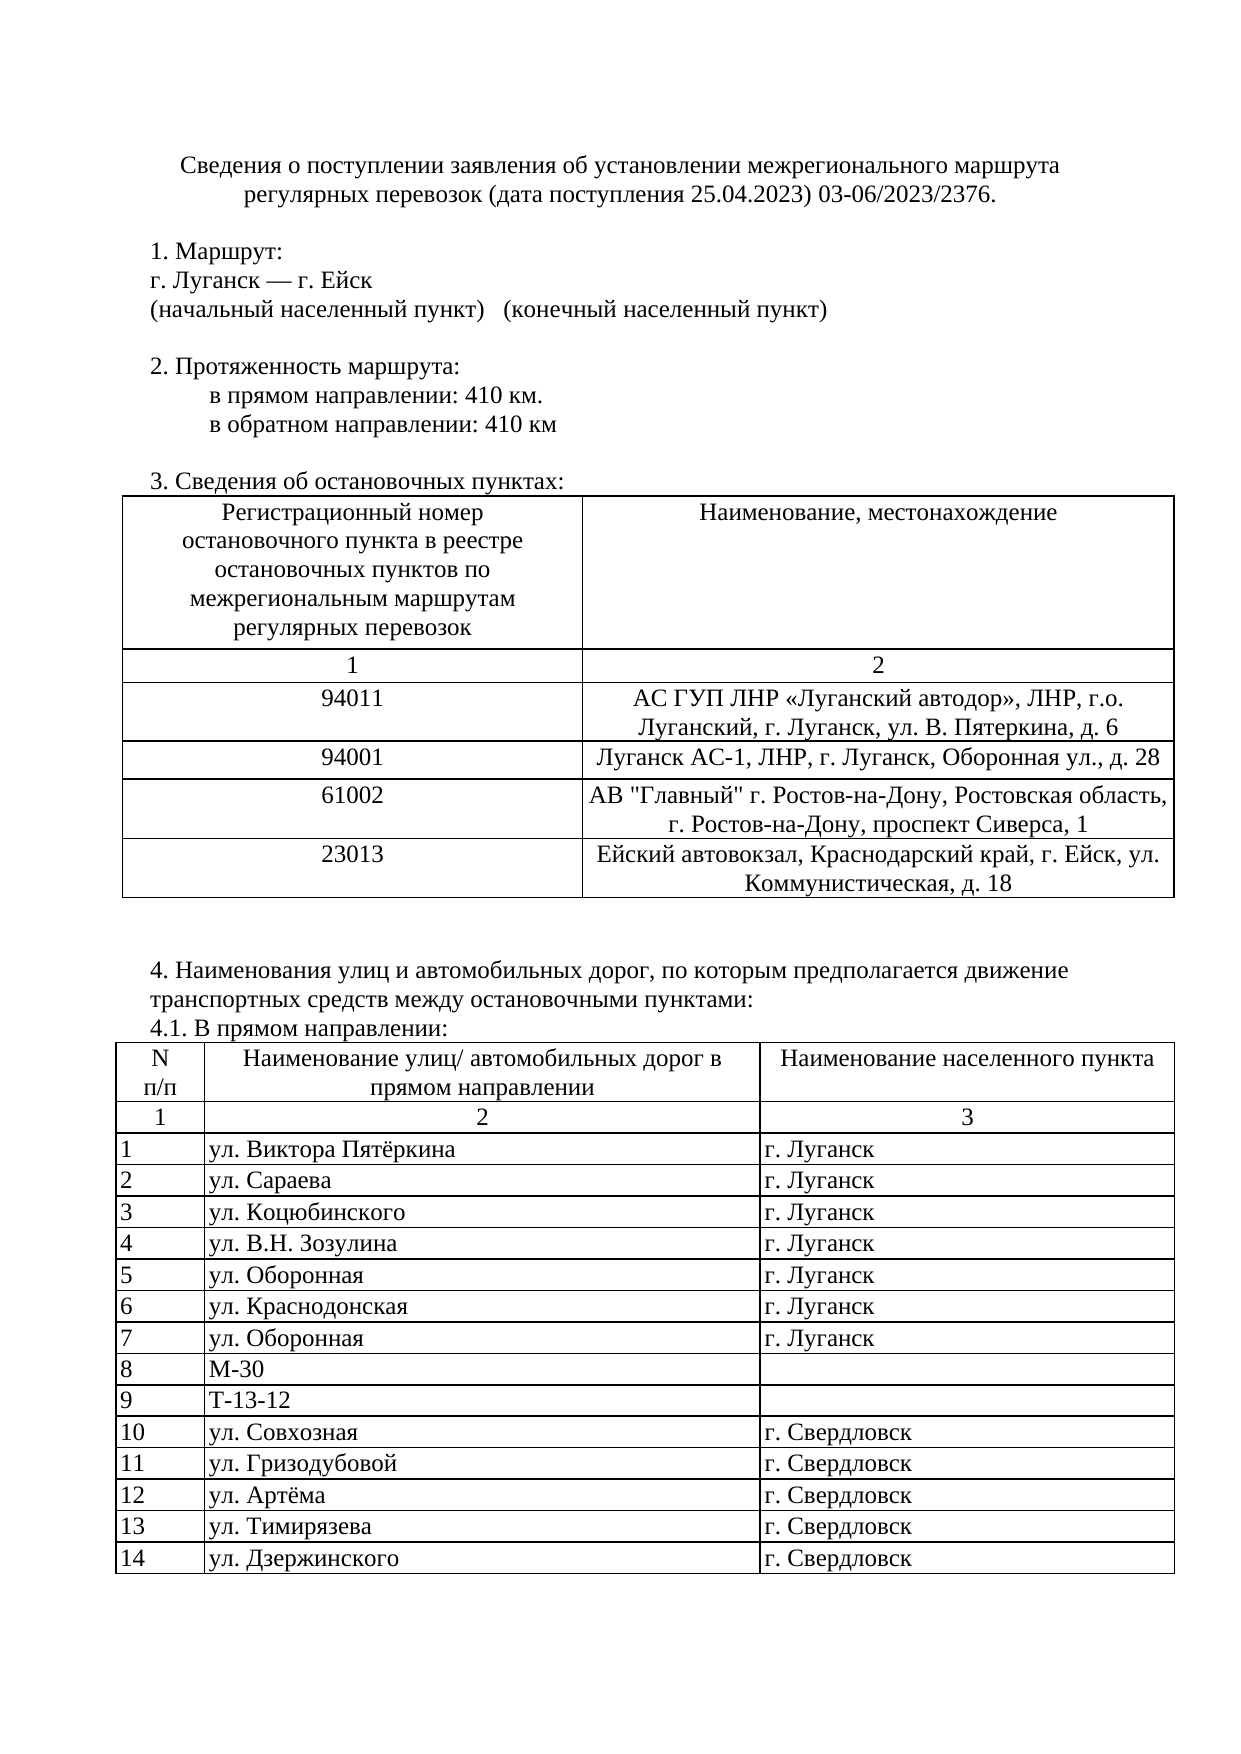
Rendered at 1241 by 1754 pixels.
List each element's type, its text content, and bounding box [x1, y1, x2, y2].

table_cell ул. В.Н. Зозулина [205, 1228, 759, 1258]
table_cell [761, 1354, 1174, 1384]
table_cell 5 [117, 1260, 204, 1289]
table_cell 1 [123, 650, 582, 681]
table_cell 1 [117, 1134, 204, 1164]
text г. Луганск — г. Ейск [150, 265, 1090, 294]
table_cell 2 [205, 1102, 759, 1132]
table_cell г. Луганск [761, 1165, 1174, 1195]
table_cell 94011 [123, 683, 582, 740]
table_header Наименование, местонахождение [583, 497, 1173, 648]
table_cell 9 [117, 1386, 204, 1415]
table_cell 1 [117, 1102, 204, 1132]
table_cell АС ГУП ЛНР «Луганский автодор», ЛНР, г.о. Луганский, г. Луганск, ул. В. Пятеркина, д. 6 [583, 683, 1173, 740]
table_cell г. Свердловск [761, 1417, 1174, 1447]
text в прямом направлении: 410 км. [150, 380, 1090, 409]
text 4.1. В прямом направлении: [150, 1013, 1090, 1042]
table_cell г. Луганск [761, 1291, 1174, 1321]
table_cell ул. Артёма [205, 1480, 759, 1510]
table_cell АВ "Главный" г. Ростов-на-Дону, Ростовская область, г. Ростов-на-Дону, проспект Сиверса, 1 [583, 780, 1173, 837]
table_cell 12 [117, 1480, 204, 1510]
table_cell 7 [117, 1323, 204, 1352]
table_cell ул. Сараева [205, 1165, 759, 1195]
table_cell 10 [117, 1417, 204, 1447]
table_cell ул. Тимирязева [205, 1511, 759, 1541]
table_cell г. Луганск [761, 1197, 1174, 1227]
table_cell 14 [117, 1543, 204, 1573]
table_cell 3 [761, 1102, 1174, 1132]
table_header Наименование улиц/ автомобильных дорог в прямом направлении [205, 1043, 759, 1101]
text 2. Протяженность маршрута: [150, 351, 1090, 380]
table_cell ул. Коцюбинского [205, 1197, 759, 1227]
table_cell г. Свердловск [761, 1543, 1174, 1573]
table_cell г. Луганск [761, 1228, 1174, 1258]
table_cell 8 [117, 1354, 204, 1384]
table_header Регистрационный номер остановочного пункта в реестре остановочных пунктов по межрегиональным маршрутам регулярных перевозок [123, 497, 582, 648]
table_cell 94001 [123, 742, 582, 778]
table_cell г. Свердловск [761, 1480, 1174, 1510]
table_cell 2 [583, 650, 1173, 681]
table_cell 2 [117, 1165, 204, 1195]
table_cell г. Свердловск [761, 1511, 1174, 1541]
text Сведения о поступлении заявления об установлении межрегионального маршрута регулярных перевозок (дата поступления 25.04.2023) 03-06/2023/2376. [150, 150, 1090, 207]
table_cell г. Луганск [761, 1260, 1174, 1289]
table_cell 13 [117, 1511, 204, 1541]
table_cell г. Свердловск [761, 1448, 1174, 1478]
table_cell М-30 [205, 1354, 759, 1384]
table_cell ул. Оборонная [205, 1323, 759, 1352]
table_cell Ейский автовокзал, Краснодарский край, г. Ейск, ул. Коммунистическая, д. 18 [583, 839, 1173, 896]
table_header Наименование населенного пункта [761, 1043, 1174, 1101]
table_cell ул. Оборонная [205, 1260, 759, 1289]
table_cell 6 [117, 1291, 204, 1321]
table_cell г. Луганск [761, 1323, 1174, 1352]
table_cell ул. Краснодонская [205, 1291, 759, 1321]
text (начальный населенный пункт) (конечный населенный пункт) [150, 294, 1090, 322]
text 1. Маршрут: [150, 236, 1090, 265]
table_cell ул. Дзержинского [205, 1543, 759, 1573]
table_cell 61002 [123, 780, 582, 837]
table_cell ул. Виктора Пятёркина [205, 1134, 759, 1164]
table_cell [761, 1386, 1174, 1415]
table_cell 11 [117, 1448, 204, 1478]
table_cell 4 [117, 1228, 204, 1258]
table_cell Т-13-12 [205, 1386, 759, 1415]
text 4. Наименования улиц и автомобильных дорог, по которым предполагается движение транспортных средств между остановочными пунктами: [150, 956, 1090, 1013]
table_cell Луганск АС-1, ЛНР, г. Луганск, Оборонная ул., д. 28 [583, 742, 1173, 778]
text 3. Сведения об остановочных пунктах: [150, 466, 1090, 495]
table_header N п/п [117, 1043, 204, 1101]
table_cell 3 [117, 1197, 204, 1227]
table_cell г. Луганск [761, 1134, 1174, 1164]
text в обратном направлении: 410 км [150, 409, 1090, 437]
table_cell 23013 [123, 839, 582, 896]
table_cell ул. Гризодубовой [205, 1448, 759, 1478]
table_cell ул. Совхозная [205, 1417, 759, 1447]
